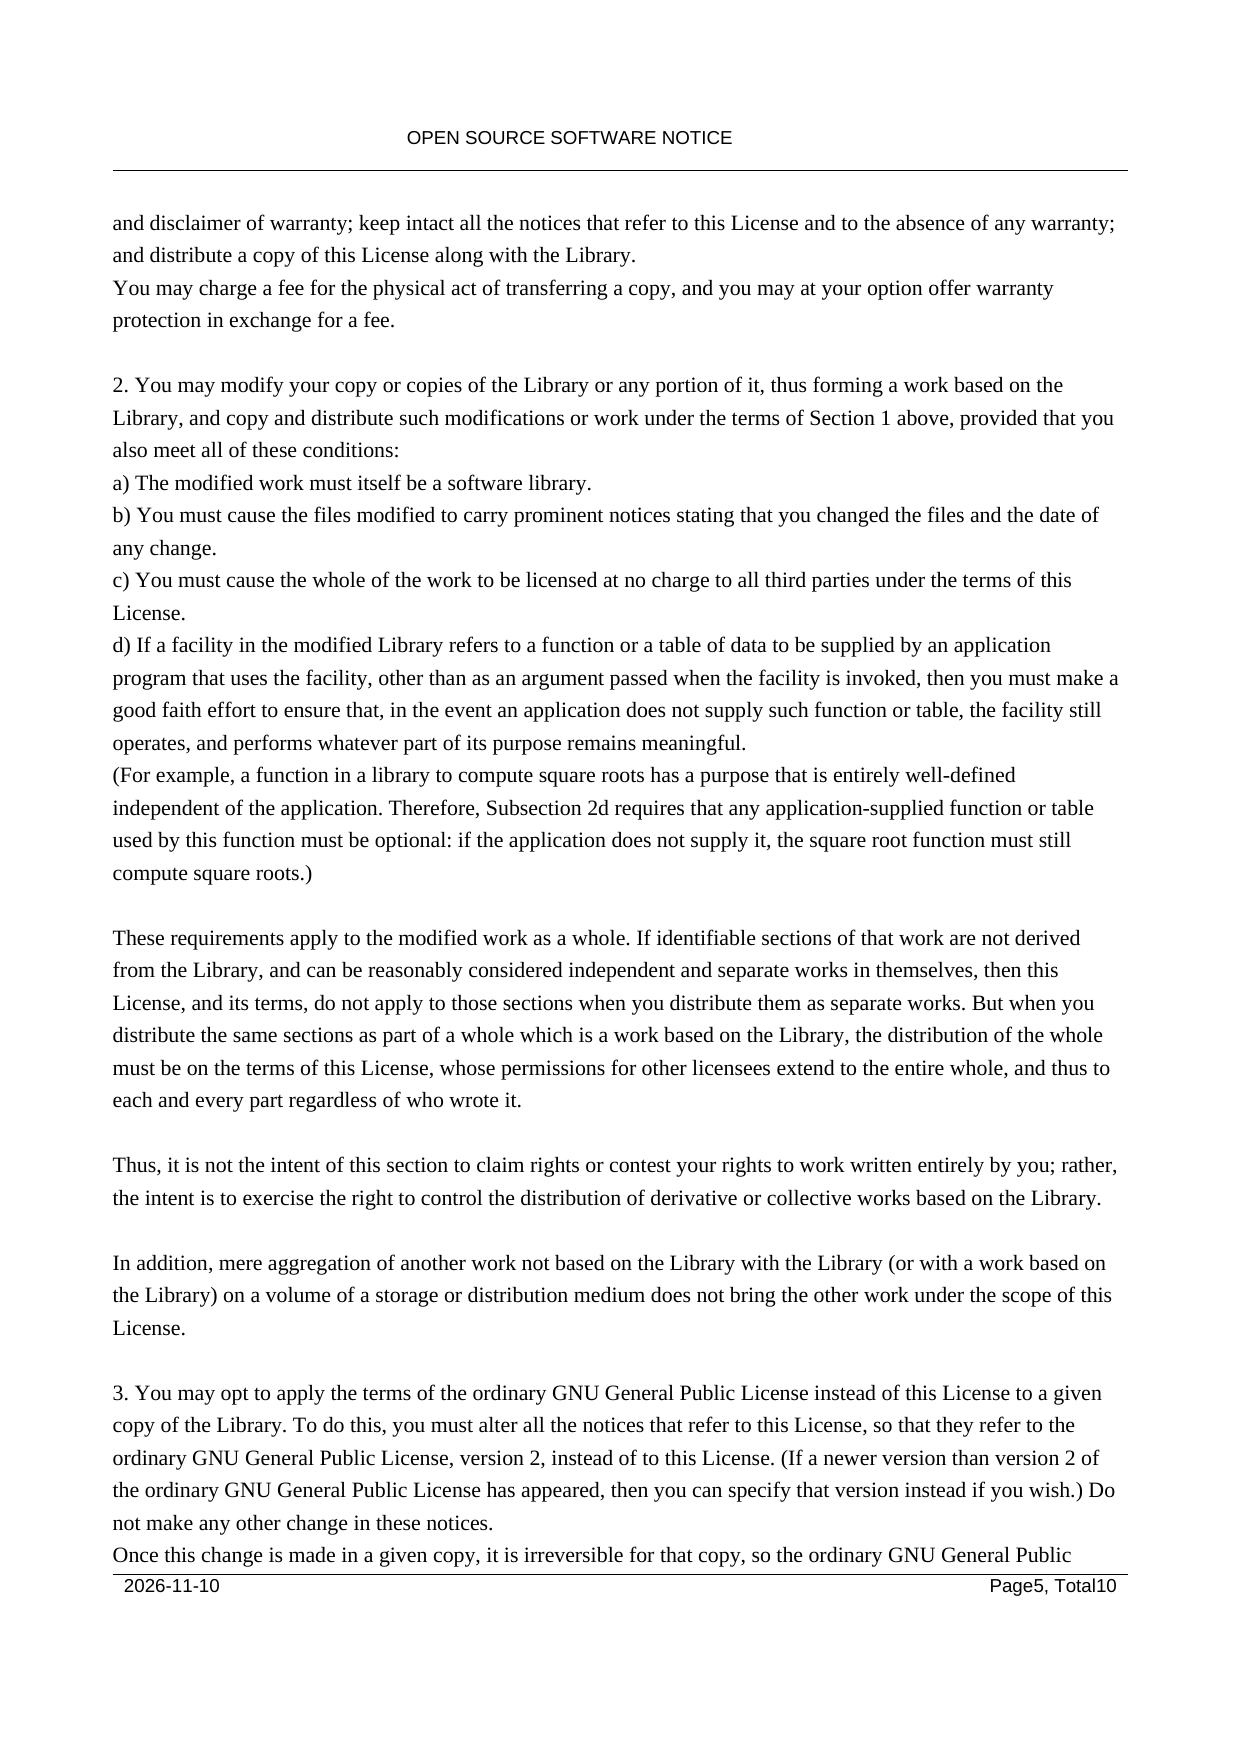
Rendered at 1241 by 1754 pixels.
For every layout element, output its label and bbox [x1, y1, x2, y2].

text [112, 206, 1128, 1571]
